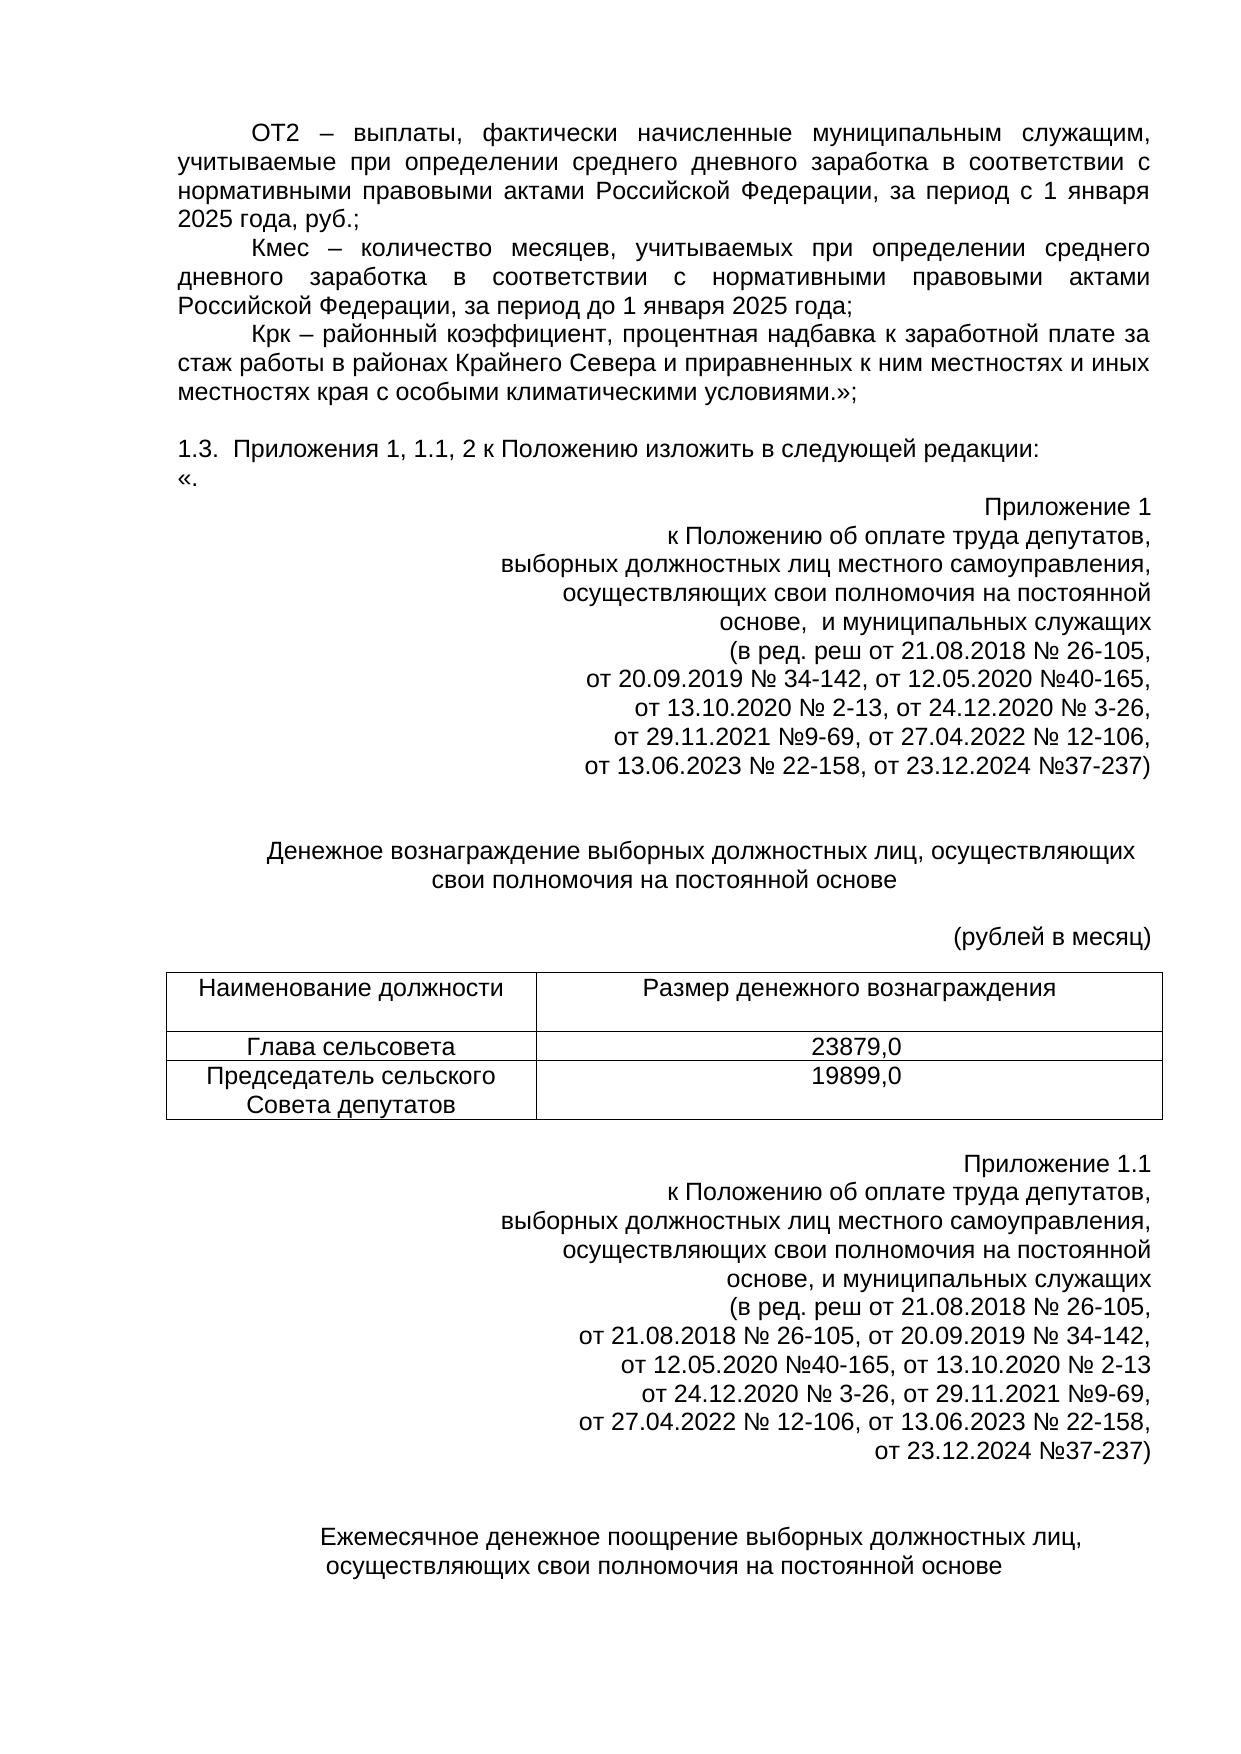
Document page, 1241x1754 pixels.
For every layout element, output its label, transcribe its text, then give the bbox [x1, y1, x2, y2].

text от 24.12.2020 № 3-26, от 29.11.2021 №9-69, [177, 1379, 1152, 1407]
text 1.3. Приложения 1, 1.1, 2 к Положению изложить в следующей редакции: [177, 434, 1152, 463]
text от 23.12.2024 №37-237) [177, 1436, 1152, 1465]
text основе, и муниципальных служащих [177, 607, 1152, 636]
text Денежное вознаграждение выборных должностных лиц, осуществляющих свои полномочия на постоянной основе [177, 836, 1152, 894]
text от 13.10.2020 № 2-13, от 24.12.2020 № 3-26, [177, 693, 1152, 722]
text (в ред. реш от 21.08.2018 № 26-105, [177, 636, 1152, 664]
text от 12.05.2020 №40-165, от 13.10.2020 № 2-13 [177, 1350, 1152, 1379]
text основе, и муниципальных служащих [177, 1264, 1152, 1292]
text Ежемесячное денежное поощрение выборных должностных лиц, осуществляющих свои полномочия на постоянной основе [177, 1522, 1152, 1580]
text от 13.06.2023 № 22-158, от 23.12.2024 №37-237) [177, 751, 1152, 779]
text Приложение 1 [177, 492, 1152, 521]
text к Положению об оплате труда депутатов, [177, 521, 1152, 549]
text выборных должностных лиц местного самоуправления, осуществляющих свои полномочия на постоянной [177, 1206, 1152, 1264]
text от 29.11.2021 №9-69, от 27.04.2022 № 12-106, [177, 722, 1152, 751]
text (рублей в месяц) [177, 922, 1152, 951]
text от 27.04.2022 № 12-106, от 13.06.2023 № 22-158, [177, 1407, 1152, 1436]
table_cell Председатель сельского Совета депутатов [167, 1061, 536, 1119]
text от 20.09.2019 № 34-142, от 12.05.2020 №40-165, [177, 664, 1152, 693]
table_cell 23879,0 [537, 1032, 1162, 1060]
table_header Наименование должности [167, 973, 536, 1031]
text от 21.08.2018 № 26-105, от 20.09.2019 № 34-142, [177, 1321, 1152, 1350]
text к Положению об оплате труда депутатов, [177, 1177, 1152, 1206]
text Крк – районный коэффициент, процентная надбавка к заработной плате за стаж работы в районах Крайнего Севера и приравненных к ним местностях и иных местностях края с особыми климатическими условиями.»; [177, 319, 1152, 406]
table_cell Глава сельсовета [167, 1032, 536, 1060]
text ОТ2 – выплаты, фактически начисленные муниципальным служащим, учитываемые при определении среднего дневного заработка в соответствии с нормативными правовыми актами Российской Федерации, за период с 1 января 2025 года, руб.; [177, 118, 1152, 233]
text Кмес – количество месяцев, учитываемых при определении среднего дневного заработка в соответствии с нормативными правовыми актами Российской Федерации, за период до 1 января 2025 года; [177, 233, 1152, 319]
table_cell 19899,0 [537, 1061, 1162, 1119]
text Приложение 1.1 [177, 1149, 1152, 1177]
text «. [177, 463, 1152, 492]
text (в ред. реш от 21.08.2018 № 26-105, [177, 1292, 1152, 1321]
table_header Размер денежного вознаграждения [537, 973, 1162, 1031]
text выборных должностных лиц местного самоуправления, осуществляющих свои полномочия на постоянной [177, 549, 1152, 607]
